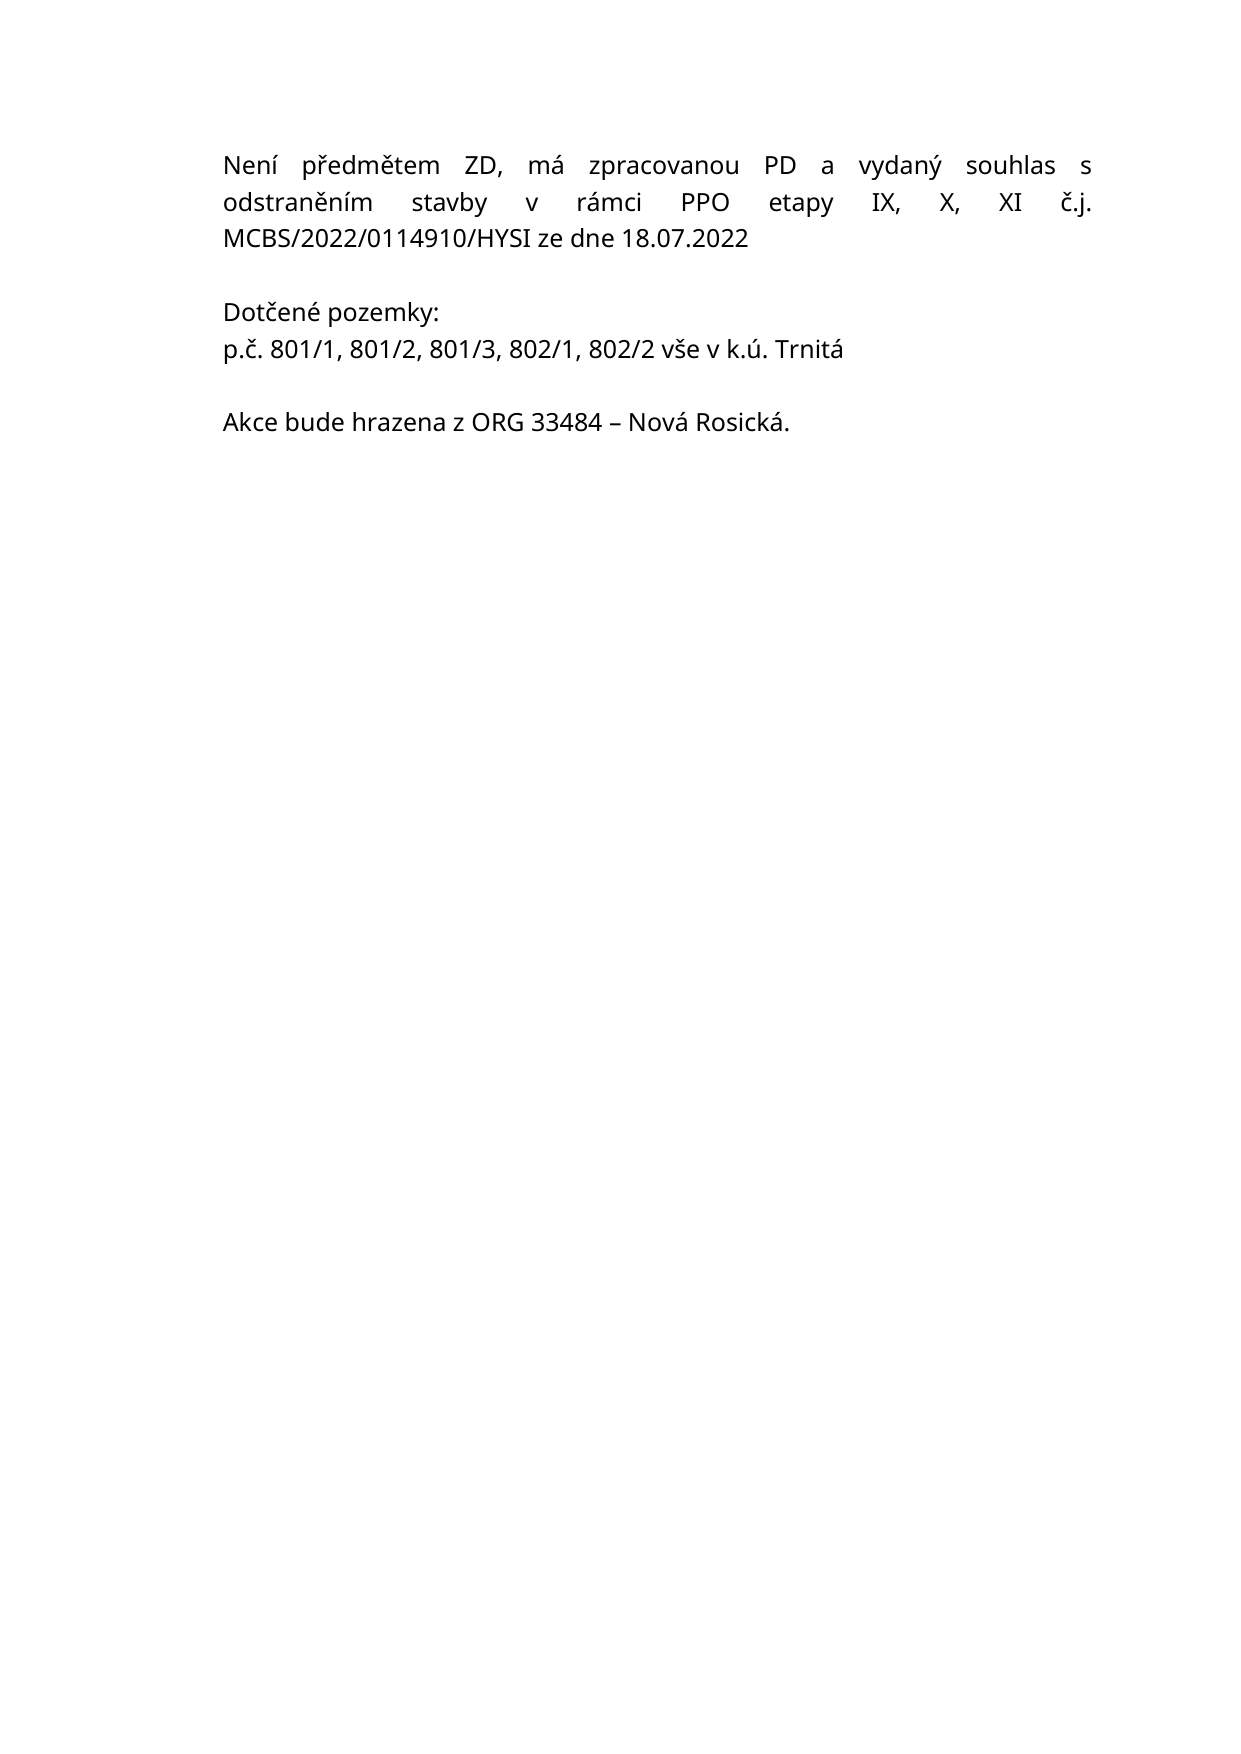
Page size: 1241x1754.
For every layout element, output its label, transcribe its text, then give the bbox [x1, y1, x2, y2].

list p.č. 801/1, 801/2, 801/3, 802/1, 802/2 vše v k.ú. Trnitá [223, 331, 1093, 366]
list Není předmětem ZD, má zpracovanou PD a vydaný souhlas s odstraněním stavby v rámci PPO etapy IX, X, XI č.j. MCBS/2022/0114910/HYSI ze dne 18.07.2022 [223, 148, 1093, 255]
list Akce bude hrazena z ORG 33484 – Nová Rosická. [223, 405, 1093, 439]
list Dotčené pozemky: [223, 295, 1093, 329]
